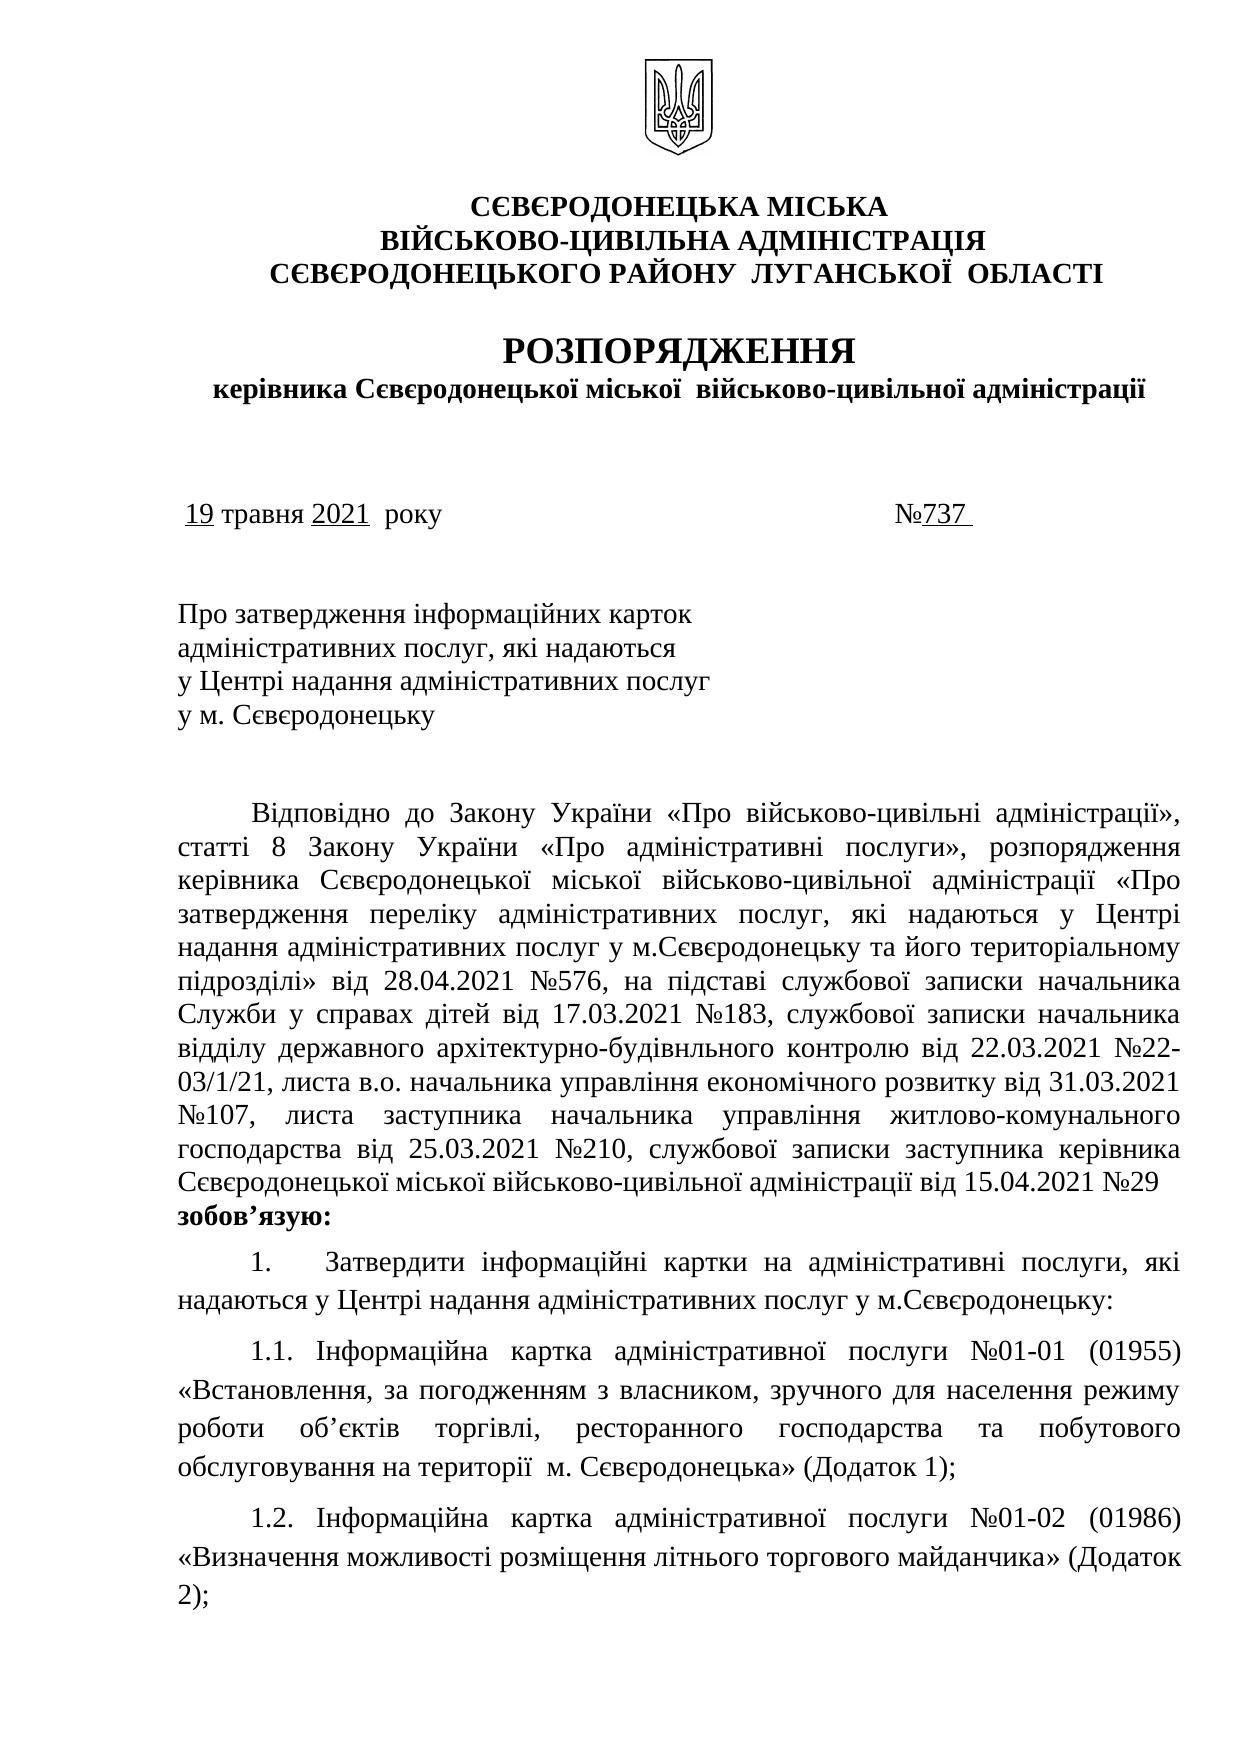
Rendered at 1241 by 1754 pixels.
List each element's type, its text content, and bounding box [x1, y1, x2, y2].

text 1.1. Інформаційна картка адміністративної послуги №01-01 (01955) «Встановлення, за погодженням з власником, зручного для населення режиму роботи об’єктів торгівлі, ресторанного господарства та побутового обслуговування на території м. Сєвєродонецька» (Додаток 1); [177, 1333, 1181, 1483]
text СЄВЄРОДОНЕЦЬКОГО РАЙОНУ ЛУГАНСЬКОЇ ОБЛАСТІ [177, 256, 1181, 290]
text ВІЙСЬКОВО-ЦИВІЛЬНА АДМІНІСТРАЦІЯ [177, 223, 1181, 256]
text Відповідно до Закону України «Про військово-цивільні адміністрації», статті 8 Закону України «Про адміністративні послуги», розпорядження керівника Сєвєродонецької міської військово-цивільної адміністрації «Про затвердження переліку адміністративних послуг, які надаються у Центрі надання адміністративних послуг у м.Сєвєродонецьку та його територіальному підрозділі» від 28.04.2021 №576, на підставі службової записки начальника Служби у справах дітей від 17.03.2021 №183, службової записки начальника відділу державного архітектурно-будівнльного контролю від 22.03.2021 №22-03/1/21, листа в.о. начальника управління економічного розвитку від 31.03.2021 №107, листа заступника начальника управління житлово-комунального господарства від 25.03.2021 №210, службової записки заступника керівника Сєвєродонецької міської військово-цивільної адміністрації від 15.04.2021 №29 [177, 795, 1181, 1198]
list Затвердити інформаційні картки на адміністративні послуги, які надаються у Центрі надання адміністративних послуг у м.Сєвєродонецьку: [177, 1244, 1181, 1316]
text 19 травня 2021 року №737 [177, 496, 1181, 529]
text СЄВЄРОДОНЕЦЬКА МІСЬКА [177, 189, 1181, 223]
text 1.2. Інформаційна картка адміністративної послуги №01-02 (01986) «Визначення можливості розміщення літнього торгового майданчика» (Додаток 2); [177, 1500, 1181, 1611]
text керівника Сєвєродонецької міської військово-цивільної адміністрації [177, 371, 1181, 405]
text зобовʼязую: [177, 1198, 1181, 1231]
title РОЗПОРЯДЖЕННЯ [177, 328, 1181, 371]
text адміністративних послуг, які надаються [177, 630, 1181, 663]
text у Центрі надання адміністративних послуг [177, 663, 1181, 697]
text Про затвердження інформаційних карток [177, 596, 1181, 630]
text у м. Сєвєродонецьку [177, 697, 1181, 731]
